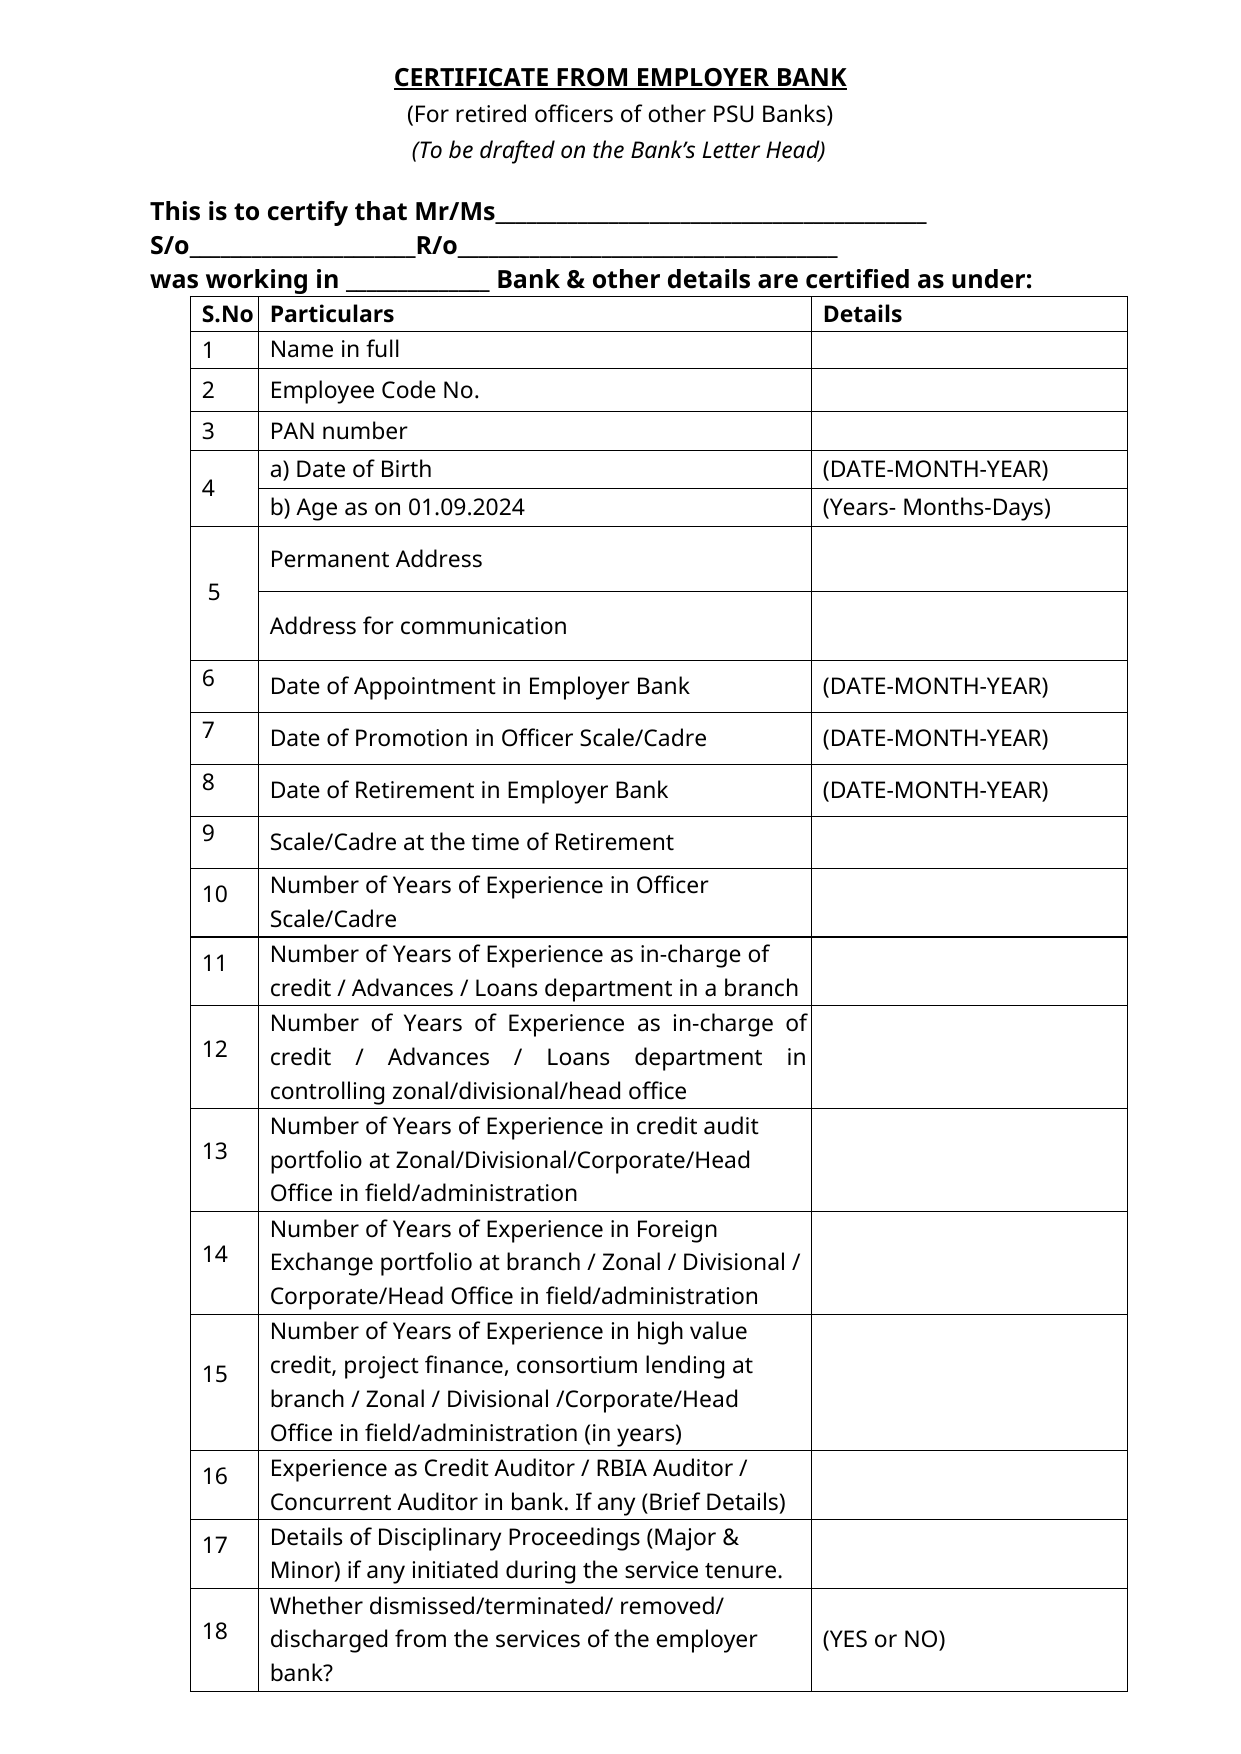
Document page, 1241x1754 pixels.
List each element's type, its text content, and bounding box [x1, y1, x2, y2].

table_cell Number of Years of Experience in Officer Scale/Cadre [259, 869, 811, 936]
table_cell [812, 817, 1127, 867]
table_cell [812, 527, 1127, 591]
table_header S.No [191, 297, 258, 331]
table_cell Scale/Cadre at the time of Retirement [259, 817, 811, 867]
table_cell Name in full [259, 332, 811, 368]
table_cell 7 [191, 713, 258, 764]
table_cell Number of Years of Experience in credit audit portfolio at Zonal/Divisional/Corporate/Head Office in field/administration [259, 1109, 811, 1211]
table_cell 18 [191, 1589, 258, 1691]
table_cell Number of Years of Experience as in-charge of credit / Advances / Loans department in controlling zonal/divisional/head office [259, 1006, 811, 1108]
table_cell 10 [191, 869, 258, 936]
table_cell 11 [191, 938, 258, 1005]
table_cell (DATE-MONTH-YEAR) [812, 765, 1127, 816]
table_cell Date of Promotion in Officer Scale/Cadre [259, 713, 811, 764]
text was working in ______________ Bank & other details are certified as under: [150, 262, 1090, 296]
table_cell 12 [191, 1006, 258, 1108]
table_cell Number of Years of Experience in Foreign Exchange portfolio at branch / Zonal / Divisional / Corporate/Head Office in field/administration [259, 1212, 811, 1313]
table_cell Permanent Address [259, 527, 811, 591]
table_cell [812, 369, 1127, 411]
table_cell [812, 592, 1127, 660]
table_cell 8 [191, 765, 258, 816]
subtitle (To be drafted on the Bank’s Letter Head) [150, 134, 1090, 166]
table_cell Details of Disciplinary Proceedings (Major & Minor) if any initiated during the service tenure. [259, 1520, 811, 1588]
table_cell 1 [191, 332, 258, 368]
table_cell b) Age as on 01.09.2024 [259, 489, 811, 526]
table_cell PAN number [259, 412, 811, 450]
text S/o______________________R/o_____________________________________ [150, 228, 1090, 262]
table_cell Employee Code No. [259, 369, 811, 411]
table_cell Date of Retirement in Employer Bank [259, 765, 811, 816]
table_cell [812, 1451, 1127, 1519]
table_cell [812, 869, 1127, 936]
table_cell Number of Years of Experience in high value credit, project finance, consortium lending at branch / Zonal / Divisional /Corporate/Head Office in field/administration (in years) [259, 1315, 811, 1450]
table_cell [812, 1315, 1127, 1450]
table_cell 6 [191, 661, 258, 712]
table_cell (YES or NO) [812, 1589, 1127, 1691]
table_cell Experience as Credit Auditor / RBIA Auditor / Concurrent Auditor in bank. If any (Brief Details) [259, 1451, 811, 1519]
table_cell [812, 1520, 1127, 1588]
table_cell 3 [191, 412, 258, 450]
text This is to certify that Mr/Ms__________________________________________ [150, 193, 1090, 228]
table_cell (Years- Months-Days) [812, 489, 1127, 526]
table_cell 17 [191, 1520, 258, 1588]
table_cell Whether dismissed/terminated/ removed/ discharged from the services of the employer bank? [259, 1589, 811, 1691]
table_cell Address for communication [259, 592, 811, 660]
table_cell [812, 1109, 1127, 1211]
table_cell 13 [191, 1109, 258, 1211]
table_cell [812, 1006, 1127, 1108]
text (For retired officers of other PSU Banks) [150, 98, 1090, 129]
table_cell Date of Appointment in Employer Bank [259, 661, 811, 712]
table_header Details [812, 297, 1127, 331]
table_cell 15 [191, 1315, 258, 1450]
table_cell 5 [191, 527, 258, 660]
table_cell 16 [191, 1451, 258, 1519]
table_header Particulars [259, 297, 811, 331]
table_cell 9 [191, 817, 258, 867]
table_cell (DATE-MONTH-YEAR) [812, 661, 1127, 712]
table_cell [812, 1212, 1127, 1313]
table_cell Number of Years of Experience as in-charge of credit / Advances / Loans department in a branch [259, 938, 811, 1005]
table_cell 14 [191, 1212, 258, 1313]
table_cell (DATE-MONTH-YEAR) [812, 451, 1127, 487]
table_cell 2 [191, 369, 258, 411]
table_cell [812, 332, 1127, 368]
table_cell (DATE-MONTH-YEAR) [812, 713, 1127, 764]
table_cell 4 [191, 451, 258, 526]
table_cell a) Date of Birth [259, 451, 811, 487]
text CERTIFICATE FROM EMPLOYER BANK [150, 59, 1090, 93]
table_cell [812, 938, 1127, 1005]
table_cell [812, 412, 1127, 450]
